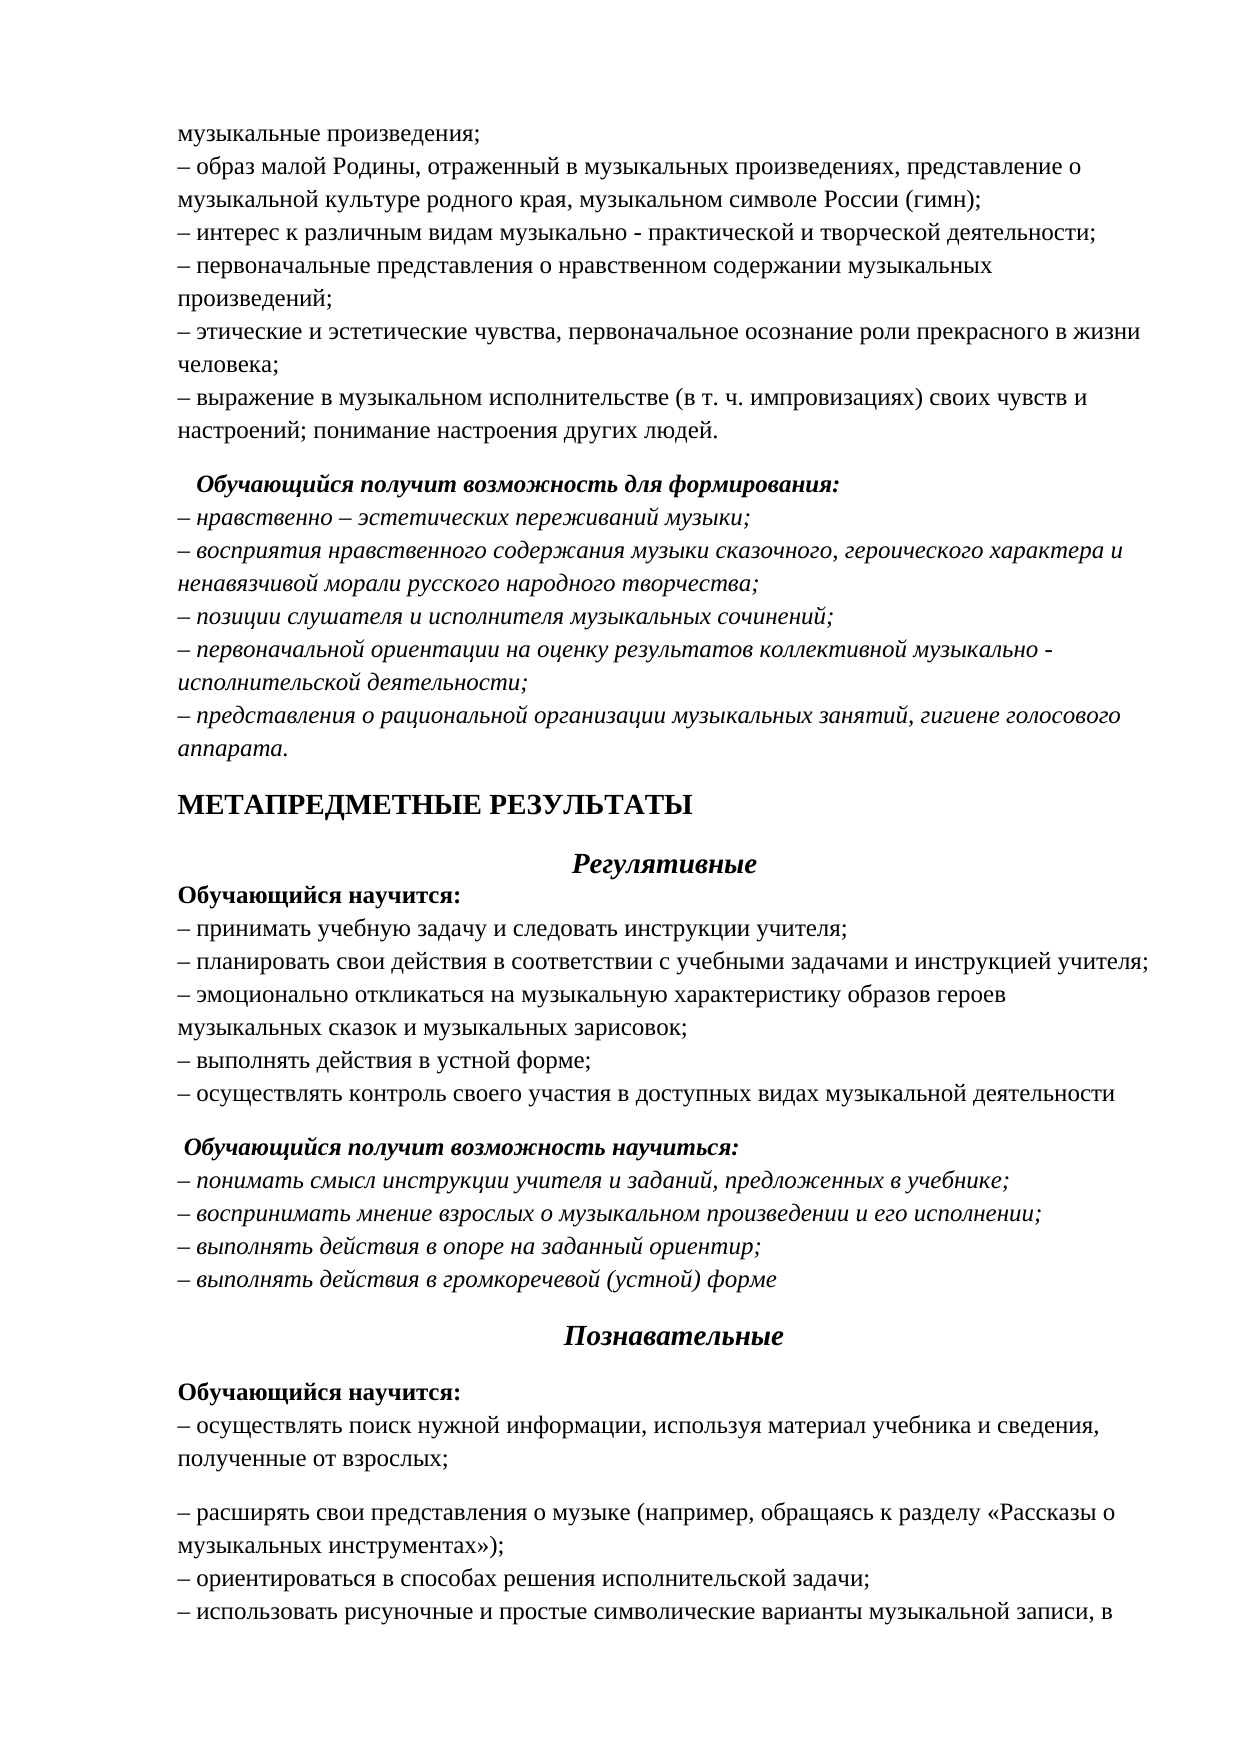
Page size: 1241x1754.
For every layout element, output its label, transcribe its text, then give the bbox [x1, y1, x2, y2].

text Регулятивные [177, 847, 1152, 880]
text Обучающийся научится: – принимать учебную задачу и следовать инструкции учителя; – планировать свои действия в соответствии с учебными задачами и инструкцией учителя; – эмоционально откликаться на музыкальную характеристику образов героев музыкальных сказок и музыкальных зарисовок; – выполнять действия в устной форме; – осуществлять контроль своего участия в доступных видах музыкальной деятельности [177, 880, 1152, 1107]
text МЕТАПРЕДМЕТНЫЕ РЕЗУЛЬТАТЫ [177, 787, 1152, 821]
text Обучающийся получит возможность научиться: – понимать смысл инструкции учителя и заданий, предложенных в учебнике; – воспринимать мнение взрослых о музыкальном произведении и его исполнении; – выполнять действия в опоре на заданный ориентир; – выполнять действия в громкоречевой (устной) форме [177, 1132, 1152, 1293]
text Обучающийся научится: – осуществлять поиск нужной информации, используя материал учебника и сведения, полученные от взрослых; [177, 1377, 1152, 1472]
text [177, 118, 1152, 444]
text Обучающийся получит возможность для формирования: – нравственно – эстетических переживаний музыки; – восприятия нравственного содержания музыки сказочного, героического характера и ненавязчивой морали русского народного творчества; – позиции слушателя и исполнителя музыкальных сочинений; – первоначальной ориентации на оценку результатов коллективной музыкально - исполнительской деятельности; – представления о рациональной организации музыкальных занятий, гигиене голосового аппарата. [177, 469, 1152, 762]
text Познавательные [177, 1318, 1152, 1352]
